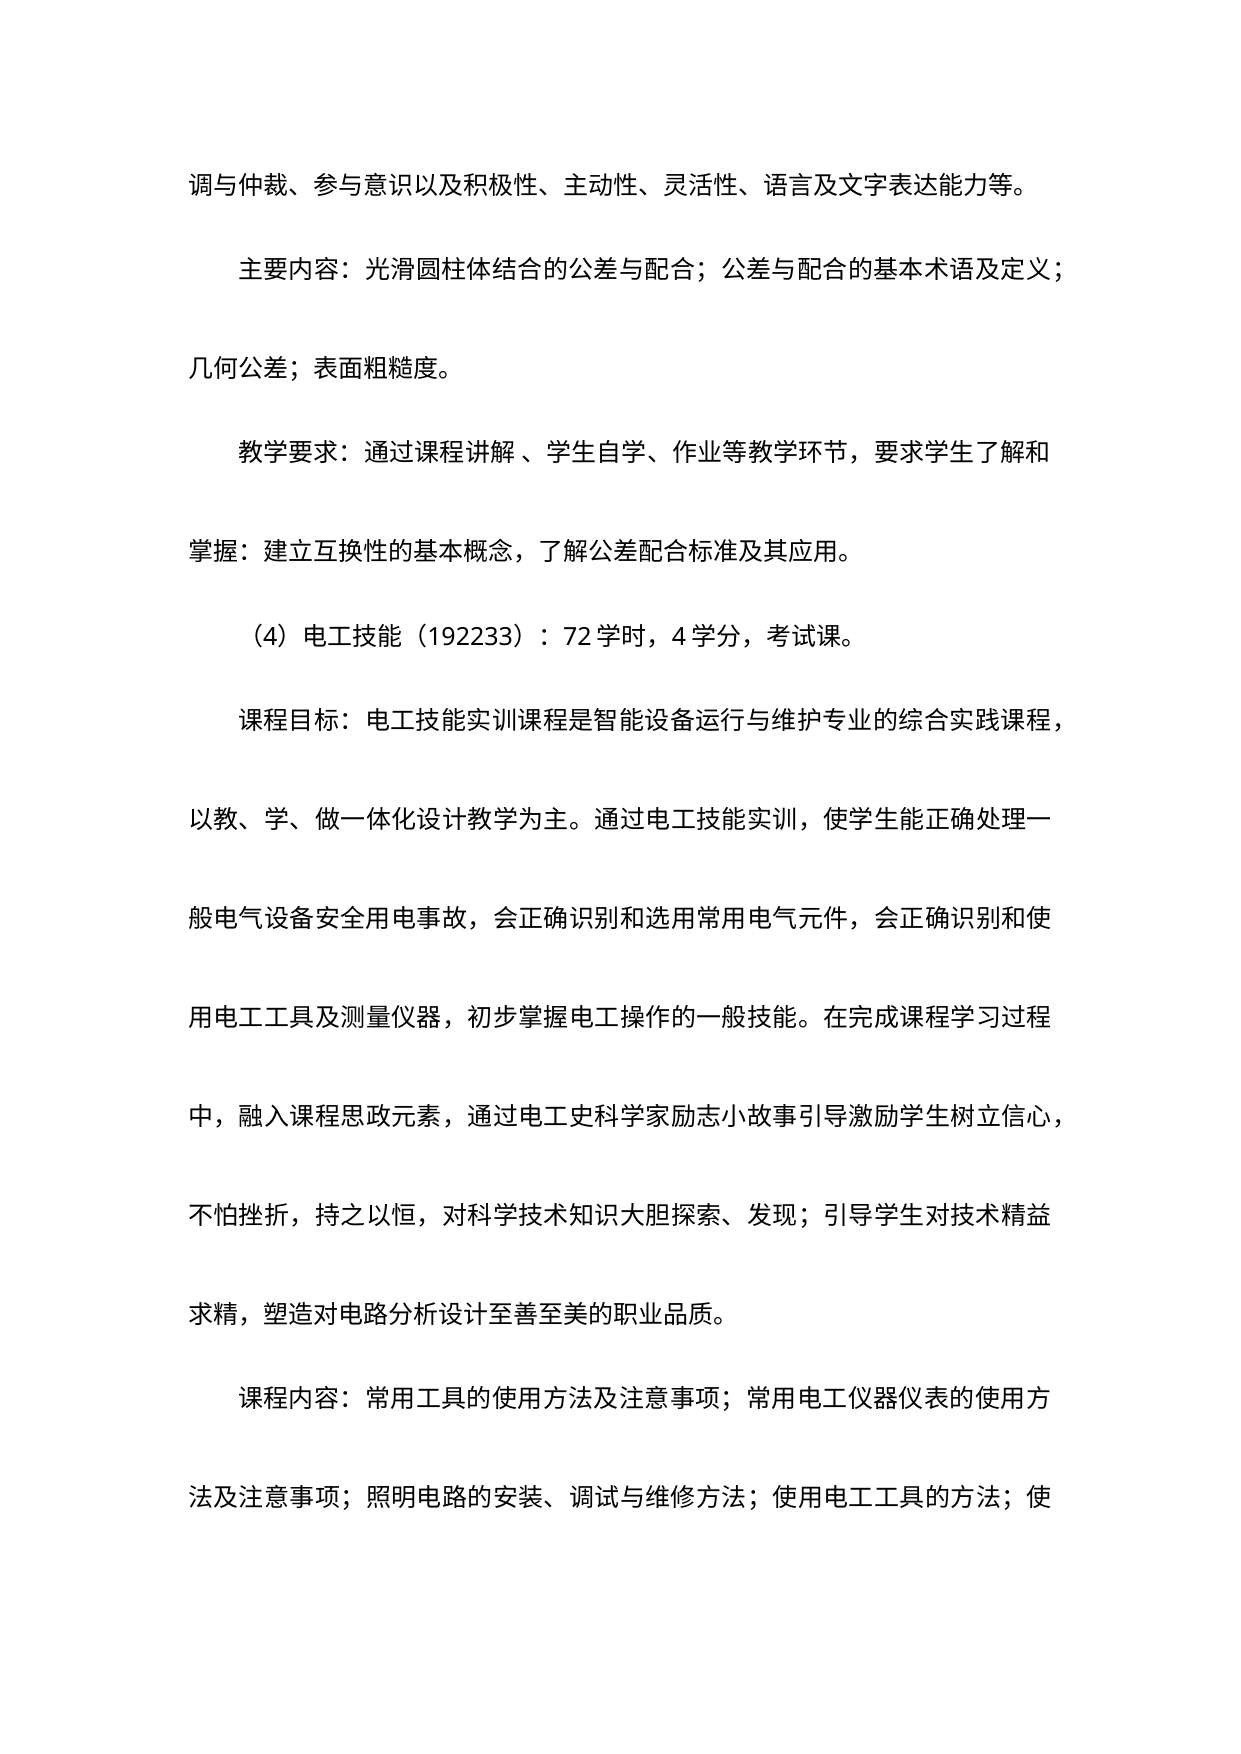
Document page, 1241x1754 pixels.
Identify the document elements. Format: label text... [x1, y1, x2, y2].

text 主要内容：光滑圆柱体结合的公差与配合；公差与配合的基本术语及定义；几何公差；表面粗糙度。 [188, 235, 1052, 400]
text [188, 151, 1052, 217]
text 课程目标：电工技能实训课程是智能设备运行与维护专业的综合实践课程，以教、学、做一体化设计教学为主。通过电工技能实训，使学生能正确处理一般电气设备安全用电事故，会正确识别和选用常用电气元件，会正确识别和使用电工工具及测量仪器，初步掌握电工操作的一般技能。在完成课程学习过程中，融入课程思政元素，通过电工史科学家励志小故事引导激励学生树立信心，不怕挫折，持之以恒，对科学技术知识大胆探索、发现；引导学生对技术精益求精，塑造对电路分析设计至善至美的职业品质。 [188, 685, 1052, 1346]
text （4）电工技能（192233）：72学时，4学分，考试课。 [188, 601, 1052, 667]
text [188, 1364, 1052, 1529]
text 教学要求：通过课程讲解 、学生自学、作业等教学环节，要求学生了解和掌握：建立互换性的基本概念，了解公差配合标准及其应用。 [188, 418, 1052, 583]
